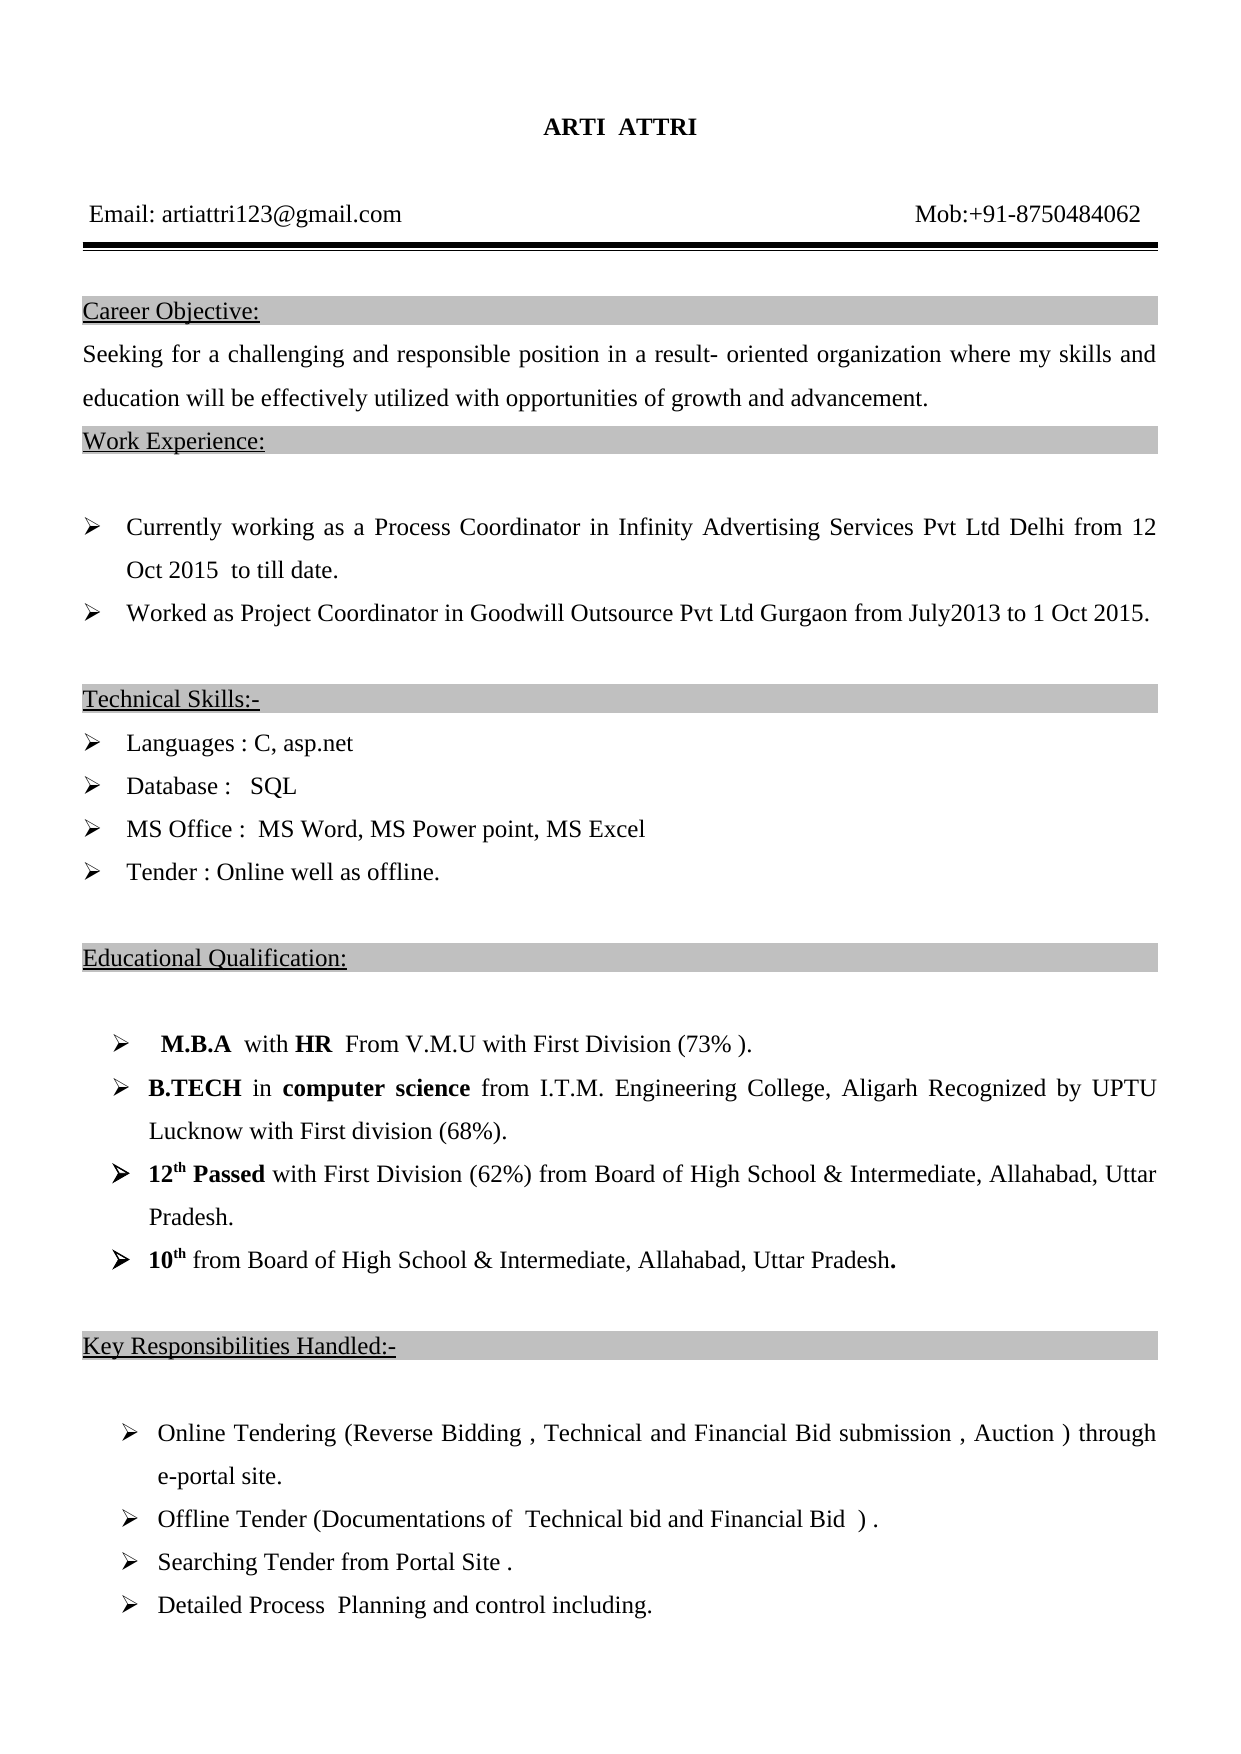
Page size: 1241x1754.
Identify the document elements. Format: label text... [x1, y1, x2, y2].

list MS Office : MS Word, MS Power point, MS Excel [82, 814, 1158, 843]
list 12th Passed with First Division (62%) from Board of High School & Intermediate, Allahabad, Uttar Pradesh. [111, 1159, 1158, 1231]
text ARTI ATTRI [82, 112, 1158, 141]
list B.tech in computer science from I.T.M. Engineering College, Aligarh Recognized by UPTU Lucknow with First division (68%). [111, 1073, 1158, 1144]
list Database : SQL [82, 771, 1158, 799]
text Educational Qualification: [82, 943, 1158, 972]
text Seeking for a challenging and responsible position in a result- oriented organization where my skills and education will be effectively utilized with opportunities of growth and advancement. [82, 339, 1158, 411]
list 10th from Board of High School & Intermediate, Allahabad, Uttar Pradesh. [111, 1245, 1158, 1274]
list Searching Tender from Portal Site . [120, 1547, 1158, 1576]
list Detailed Process Planning and control including. [120, 1590, 1158, 1619]
list Worked as Project Coordinator in Goodwill Outsource Pvt Ltd Gurgaon from July2013 to 1 Oct 2015. [82, 598, 1158, 627]
text Email: artiattri123@gmail.com Mob:+91-8750484062 [82, 199, 1158, 227]
list Currently working as a Process Coordinator in Infinity Advertising Services Pvt Ltd Delhi from 12 Oct 2015 to till date. [82, 512, 1158, 584]
list Offline Tender (Documentations of Technical bid and Financial Bid ) . [120, 1504, 1158, 1533]
text Work Experience: [82, 426, 1158, 454]
list Tender : Online well as offline. [82, 857, 1158, 886]
list Languages : C, asp.net [82, 728, 1158, 756]
text Career Objective: [82, 296, 1158, 325]
list M.B.A with HR From V.M.U with First Division (73% ). [111, 1029, 1158, 1058]
list Online Tendering (Reverse Bidding , Technical and Financial Bid submission , Auction ) through e-portal site. [120, 1418, 1158, 1489]
text Key Responsibilities Handled:- [82, 1331, 1158, 1360]
text Technical Skills:- [82, 684, 1158, 713]
